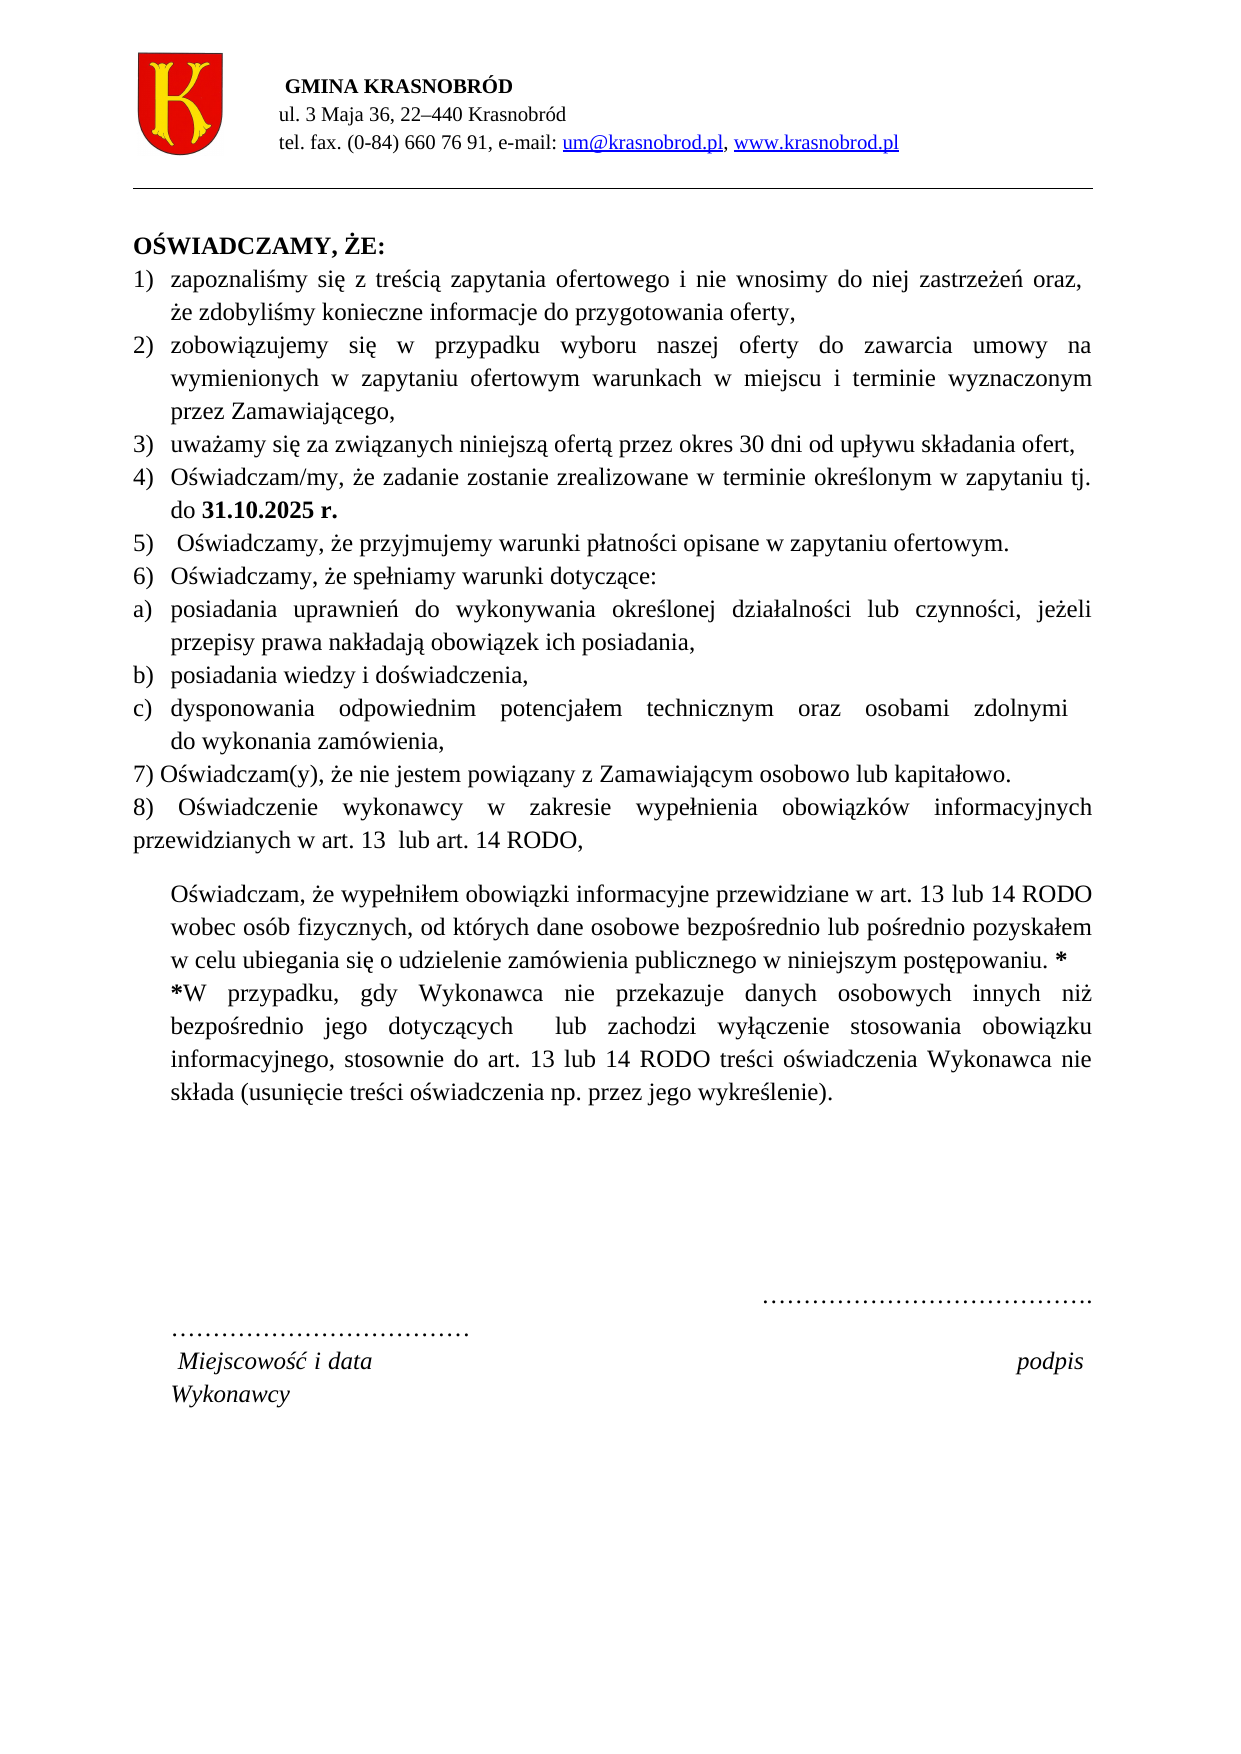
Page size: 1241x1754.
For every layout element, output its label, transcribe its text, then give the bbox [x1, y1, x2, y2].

list OŚWIADCZAMY, ŻE: [133, 231, 1093, 260]
list uważamy się za związanych niniejszą ofertą przez okres 30 dni od upływu składania ofert, [133, 429, 1093, 458]
list dysponowania odpowiednim potencjałem technicznym oraz osobami zdolnymi do wykonania zamówienia, [133, 693, 1093, 755]
list posiadania wiedzy i doświadczenia, [133, 660, 1093, 689]
list zobowiązujemy się w przypadku wyboru naszej oferty do zawarcia umowy na wymienionych w zapytaniu ofertowym warunkach w miejscu i terminie wyznaczonym przez Zamawiającego, [133, 330, 1093, 425]
list Oświadczamy, że spełniamy warunki dotyczące: [133, 561, 1093, 590]
picture [136, 50, 224, 156]
list Oświadczam/my, że zadanie zostanie zrealizowane w terminie określonym w zapytaniu tj. do 31.10.2025 r. [133, 462, 1093, 524]
list *W przypadku, gdy Wykonawca nie przekazuje danych osobowych innych niż bezpośrednio jego dotyczących lub zachodzi wyłączenie stosowania obowiązku informacyjnego, stosownie do art. 13 lub 14 RODO treści oświadczenia Wykonawca nie składa (usunięcie treści oświadczenia np. przez jego wykreślenie). [170, 978, 1093, 1106]
list zapoznaliśmy się z treścią zapytania ofertowego i nie wnosimy do niej zastrzeżeń oraz, że zdobyliśmy konieczne informacje do przygotowania oferty, [133, 264, 1093, 326]
list Oświadczamy, że przyjmujemy warunki płatności opisane w zapytaniu ofertowym. [133, 528, 1093, 557]
list Miejscowość i data podpis Wykonawcy [170, 1346, 1093, 1408]
list Oświadczam, że wypełniłem obowiązki informacyjne przewidziane w art. 13 lub 14 RODO wobec osób fizycznych, od których dane osobowe bezpośrednio lub pośrednio pozyskałem w celu ubiegania się o udzielenie zamówienia publicznego w niniejszym postępowaniu. * [170, 879, 1093, 974]
list …………………………………. ……………………………… [170, 1280, 1093, 1342]
text 8) Oświadczenie wykonawcy w zakresie wypełnienia obowiązków informacyjnych przewidzianych w art. 13 lub art. 14 RODO, [133, 792, 1093, 854]
text 7) Oświadczam(y), że nie jestem powiązany z Zamawiającym osobowo lub kapitałowo. [133, 759, 1093, 788]
list posiadania uprawnień do wykonywania określonej działalności lub czynności, jeżeli przepisy prawa nakładają obowiązek ich posiadania, [133, 594, 1093, 656]
